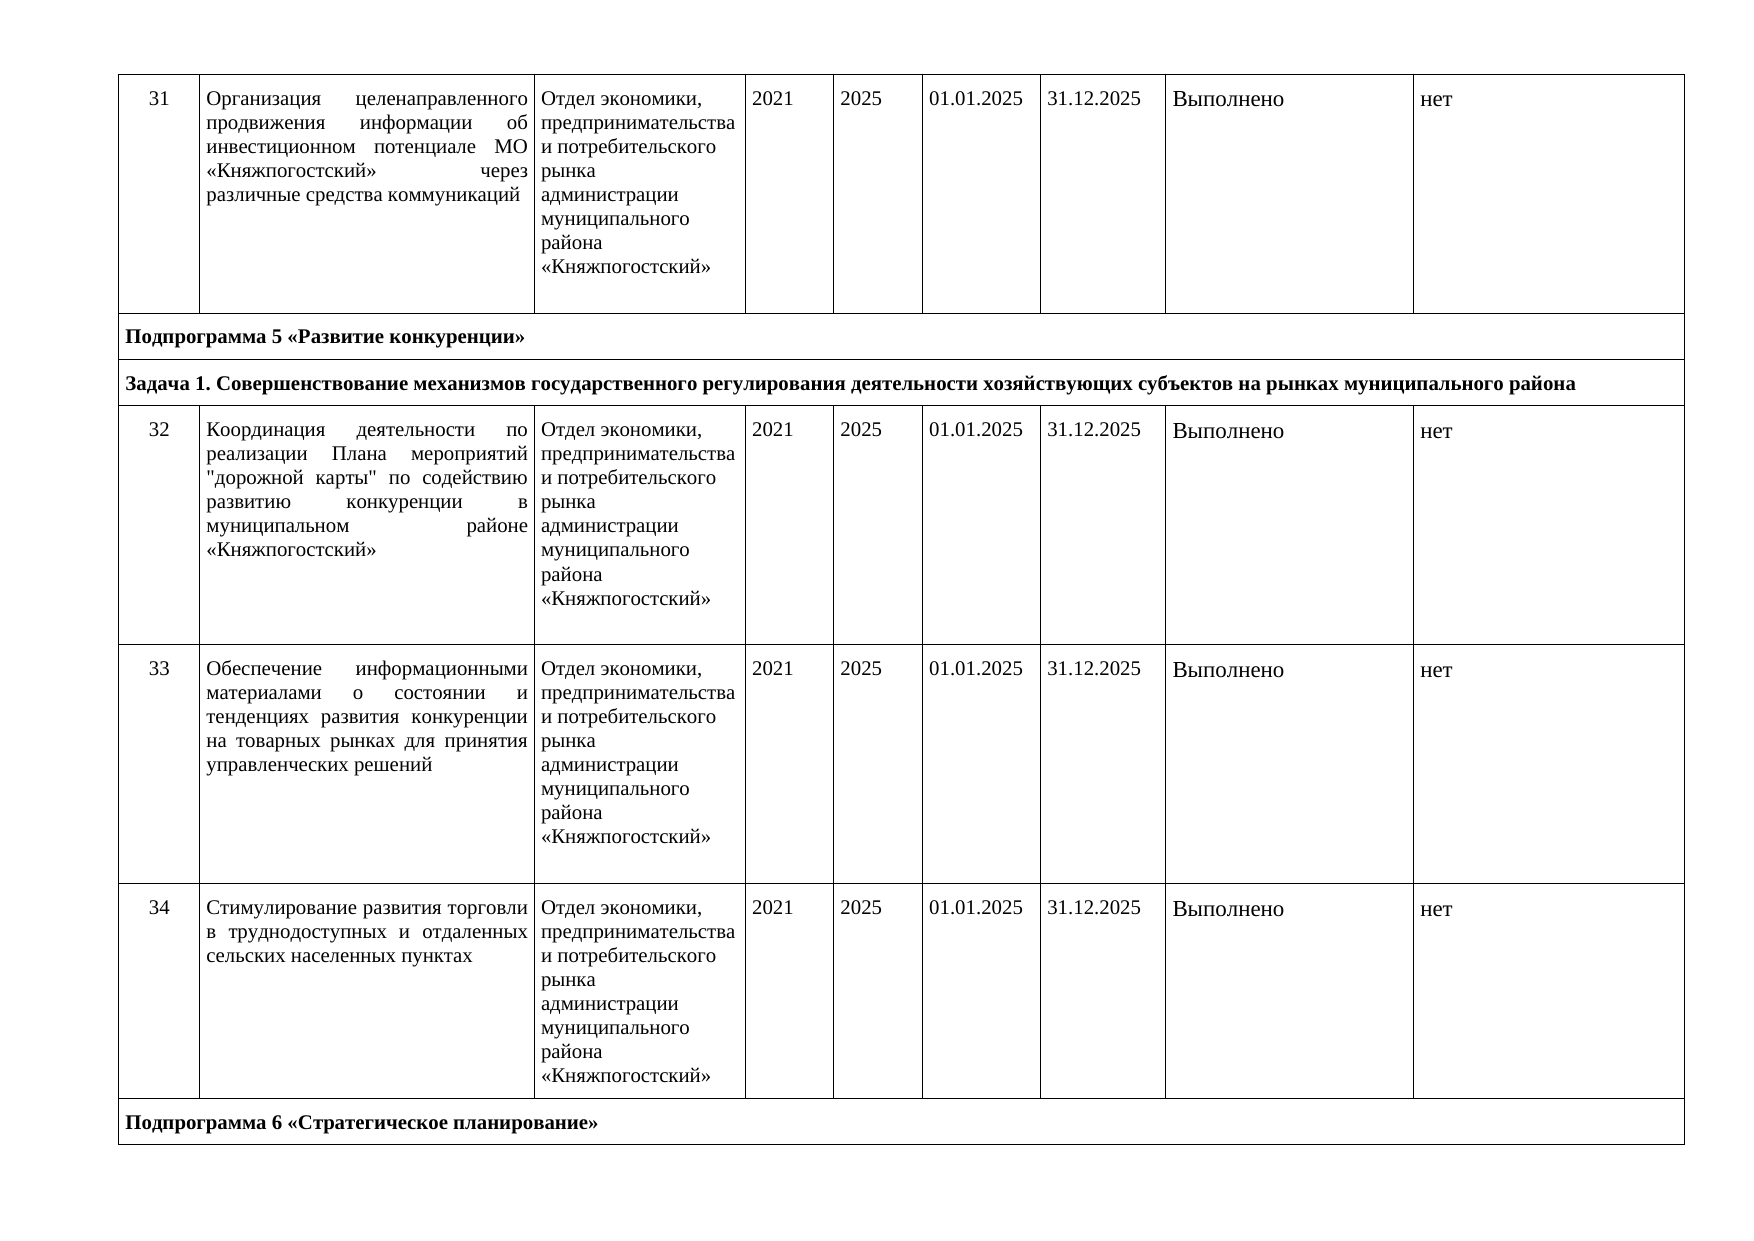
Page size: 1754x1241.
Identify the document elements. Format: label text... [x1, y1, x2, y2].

table_cell нет [1414, 884, 1684, 1098]
table_cell Выполнено [1166, 406, 1413, 644]
table_cell Задача 1. Совершенствование механизмов государственного регулирования деятельности хозяйствующих субъектов на рынках муниципального района [119, 360, 1684, 405]
table_cell нет [1414, 406, 1684, 644]
table_cell 31.12.2025 [1041, 645, 1165, 883]
table_cell 31 [119, 75, 199, 313]
table_cell Отдел экономики, предпринимательства и потребительского рынка администрации муниципального района «Княжпогостский» [535, 645, 745, 883]
table_cell 33 [119, 645, 199, 883]
table_cell нет [1414, 75, 1684, 313]
table_cell Обеспечение информационными материалами о состоянии и тенденциях развития конкуренции на товарных рынках для принятия управленческих решений [200, 645, 534, 883]
table_cell Выполнено [1166, 884, 1413, 1098]
table_cell 2025 [834, 406, 922, 644]
table_cell 31.12.2025 [1041, 75, 1165, 313]
table_cell Координация деятельности по реализации Плана мероприятий "дорожной карты" по содействию развитию конкуренции в муниципальном районе «Княжпогостский» [200, 406, 534, 644]
table_cell Организация целенаправленного продвижения информации об инвестиционном потенциале МО «Княжпогостский» через различные средства коммуникаций [200, 75, 534, 313]
table_cell 2021 [746, 75, 833, 313]
table_cell 2025 [834, 75, 922, 313]
table_cell 31.12.2025 [1041, 884, 1165, 1098]
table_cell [535, 884, 745, 1098]
table_cell 34 [119, 884, 199, 1098]
table_cell Стимулирование развития торговли в труднодоступных и отдаленных сельских населенных пунктах [200, 884, 534, 1098]
table_cell 01.01.2025 [923, 406, 1040, 644]
table_cell Отдел экономики, предпринимательства и потребительского рынка администрации муниципального района «Княжпогостский» [535, 406, 745, 644]
table_cell Подпрограмма 5 «Развитие конкуренции» [119, 314, 1684, 359]
table_cell 31.12.2025 [1041, 406, 1165, 644]
table_cell 2021 [746, 645, 833, 883]
table_cell 2021 [746, 406, 833, 644]
table_cell 2025 [834, 884, 922, 1098]
table_cell 32 [119, 406, 199, 644]
table_cell Подпрограмма 6 «Стратегическое планирование» [119, 1099, 1684, 1144]
table_cell Выполнено [1166, 75, 1413, 313]
table_cell Выполнено [1166, 645, 1413, 883]
table_cell 2025 [834, 645, 922, 883]
table_cell 2021 [746, 884, 833, 1098]
table_cell 01.01.2025 [923, 884, 1040, 1098]
table_cell 01.01.2025 [923, 645, 1040, 883]
table_cell нет [1414, 645, 1684, 883]
table_cell 01.01.2025 [923, 75, 1040, 313]
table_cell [535, 75, 745, 313]
